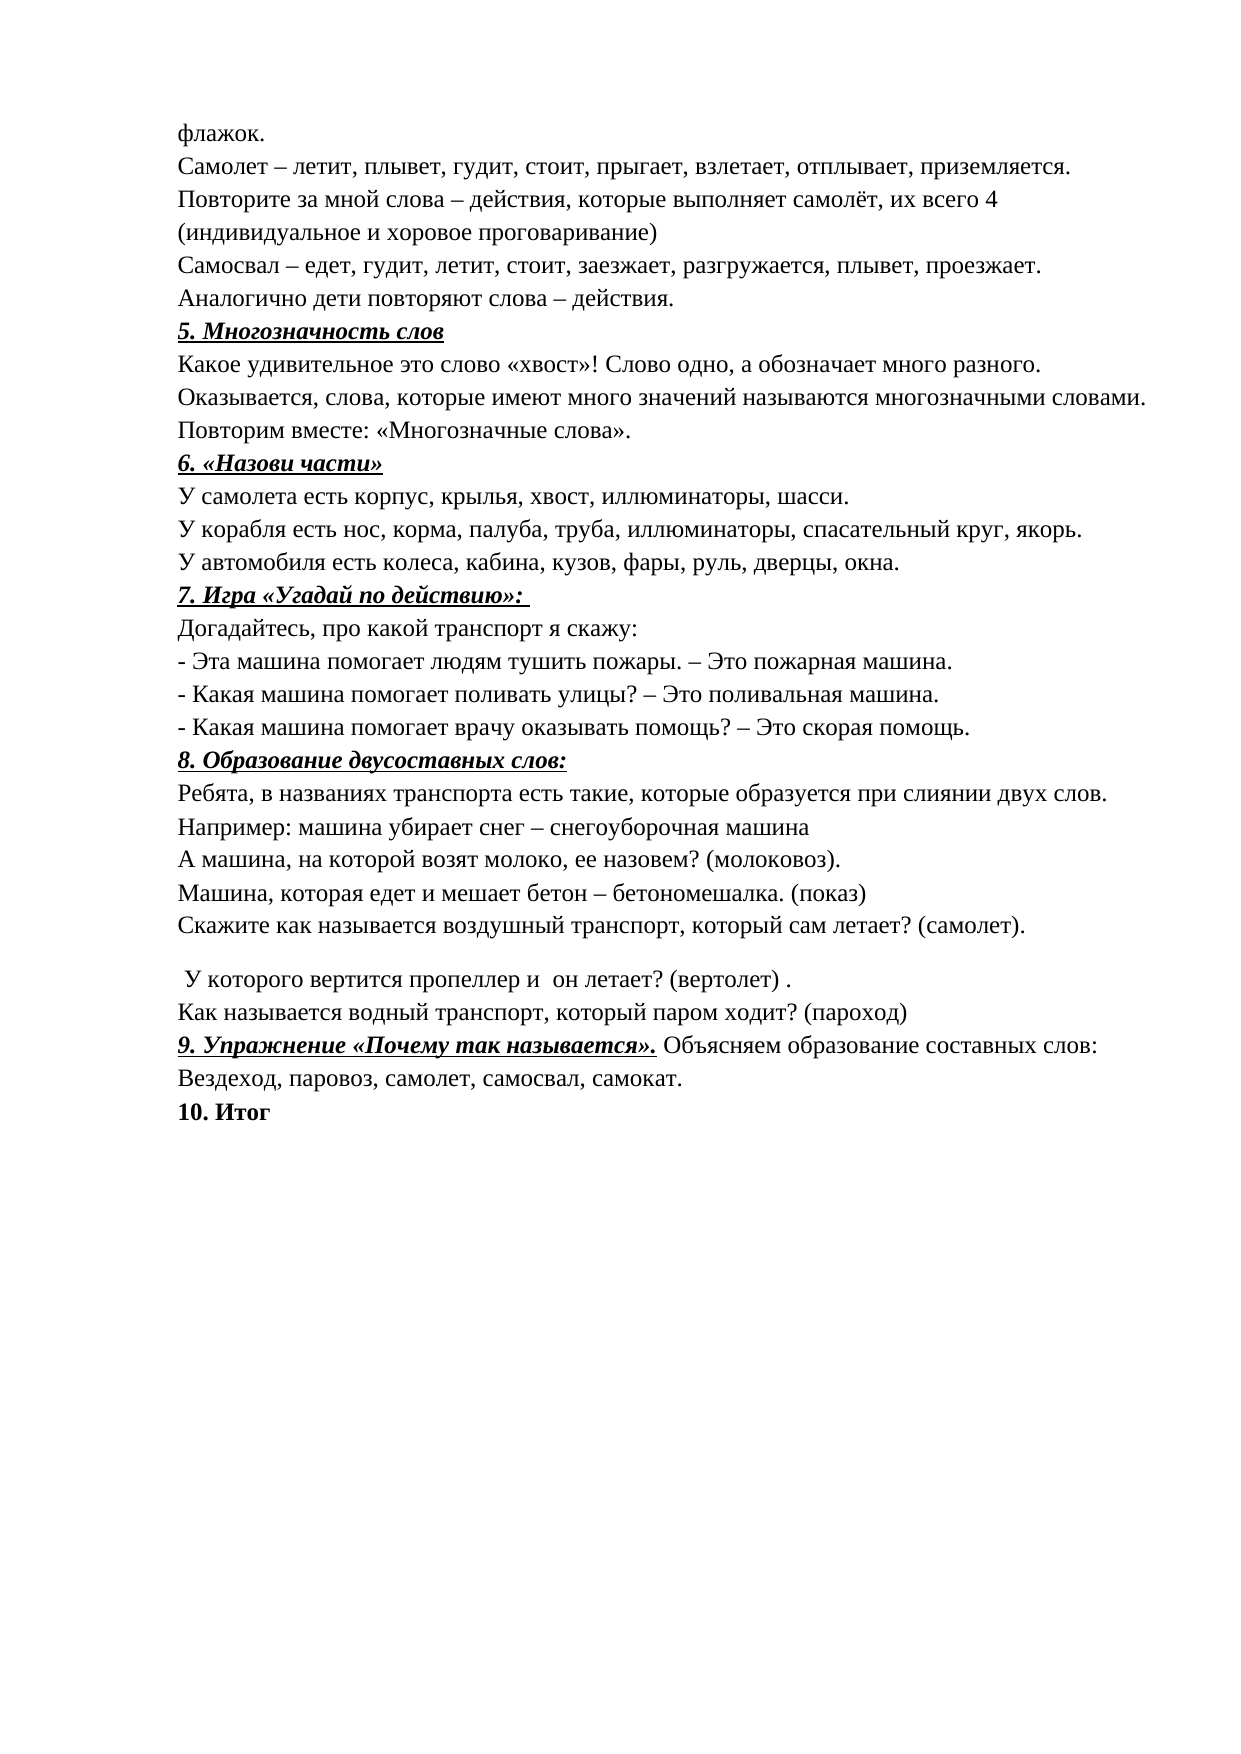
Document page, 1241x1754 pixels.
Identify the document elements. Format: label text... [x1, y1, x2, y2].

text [177, 118, 1152, 939]
text У которого вертится пропеллер и он летает? (вертолет) . Как называется водный транспорт, который паром ходит? (пароход) 9. Упражнение «Почему так называется». Объясняем образование составных слов: Вездеход, паровоз, самолет, самосвал, самокат. 10. Итог [177, 964, 1152, 1157]
